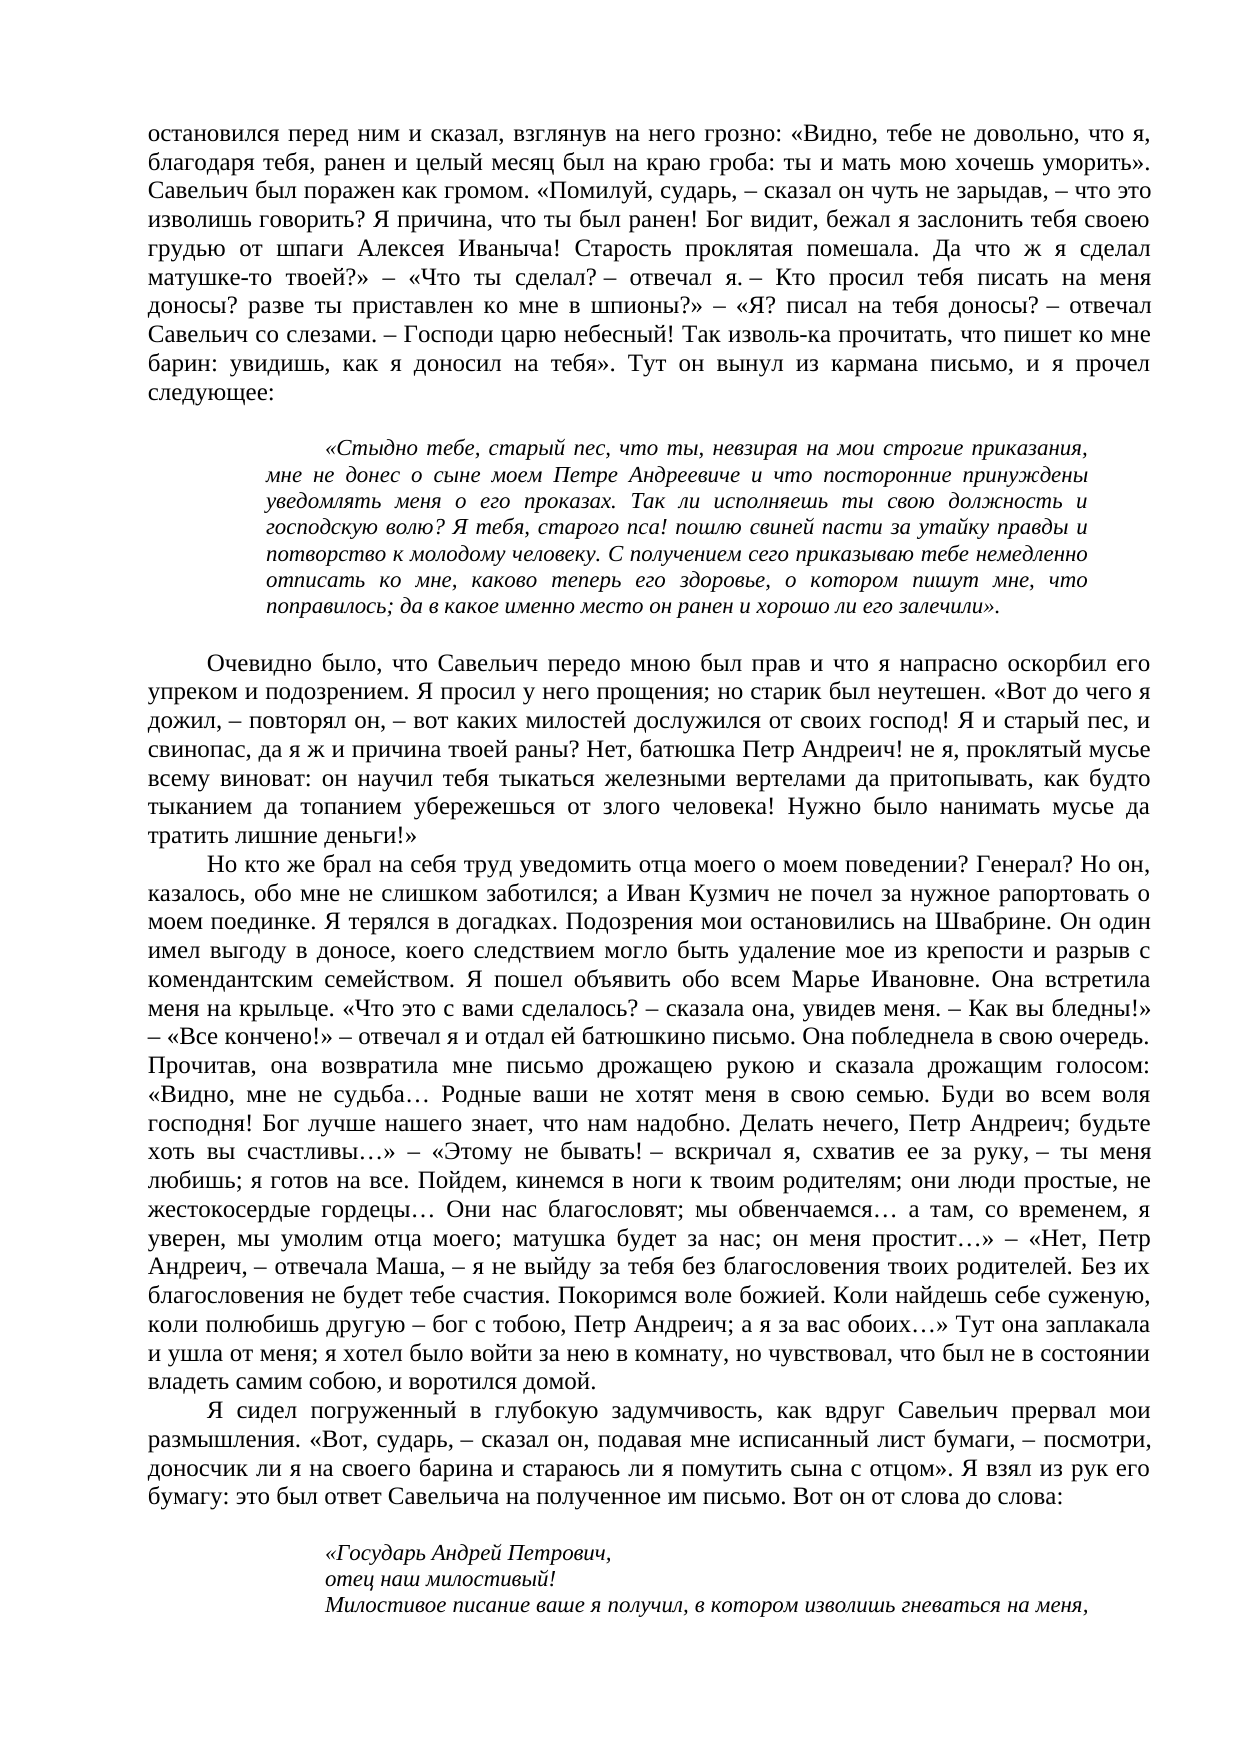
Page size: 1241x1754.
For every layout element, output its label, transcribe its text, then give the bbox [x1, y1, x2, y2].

text «Стыдно тебе, старый пес, что ты, невзирая на мои строгие приказания, мне не донес о сыне моем Петре Андреевиче и что посторонние принуждены уведомлять меня о его проказах. Так ли исполняешь ты свою должность и господскую волю? Я тебя, старого пса! пошлю свиней пасти за утайку правды и потворство к молодому человеку. С получением сего приказываю тебе немедленно отписать ко мне, каково теперь его здоровье, о котором пишут мне, что поправилось; да в какое именно место он ранен и хорошо ли его залечили». [266, 434, 1089, 619]
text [148, 118, 1152, 406]
text Очевидно было, что Савельич передо мною был прав и что я напрасно оскорбил его упреком и подозрением. Я просил у него прощения; но старик был неутешен. «Вот до чего я дожил, – повторял он, – вот каких милостей дослужился от своих господ! Я и старый пес, и свинопас, да я ж и причина твоей раны? Нет, батюшка Петр Андреич! не я, проклятый мусье всему виноват: он научил тебя тыкаться железными вертелами да притопывать, как будто тыканием да топанием убережешься от злого человека! Нужно было нанимать мусье да тратить лишние деньги!» [148, 648, 1152, 849]
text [266, 1592, 1089, 1618]
text Но кто же брал на себя труд уведомить отца моего о моем поведении? Генерал? Но он, казалось, обо мне не слишком заботился; а Иван Кузмич не почел за нужное рапортовать о моем поединке. Я терялся в догадках. Подозрения мои остановились на Швабрине. Он один имел выгоду в доносе, коего следствием могло быть удаление мое из крепости и разрыв с комендантским семейством. Я пошел объявить обо всем Марье Ивановне. Она встретила меня на крыльце. «Что это с вами сделалось? – сказала она, увидев меня. – Как вы бледны!» – «Все кончено!» – отвечал я и отдал ей батюшкино письмо. Она побледнела в свою очередь. Прочитав, она возвратила мне письмо дрожащею рукою и сказала дрожащим голосом: «Видно, мне не судьба… Родные ваши не хотят меня в свою семью. Буди во всем воля господня! Бог лучше нашего знает, что нам надобно. Делать нечего, Петр Андреич; будьте хоть вы счастливы…» – «Этому не бывать! – вскричал я, схватив ее за руку, – ты меня любишь; я готов на все. Пойдем, кинемся в ноги к твоим родителям; они люди простые, не жестокосердые гордецы… Они нас благословят; мы обвенчаемся… а там, со временем, я уверен, мы умолим отца моего; матушка будет за нас; он меня простит…» – «Нет, Петр Андреич, – отвечала Маша, – я не выйду за тебя без благословения твоих родителей. Без их благословения не будет тебе счастия. Покоримся воле божией. Коли найдешь себе суженую, коли полюбишь другую – бог с тобою, Петр Андреич; а я за вас обоих…» Тут она заплакала и ушла от меня; я хотел было войти за нею в комнату, но чувствовал, что был не в состоянии владеть самим собою, и воротился домой. [148, 849, 1152, 1395]
text «Государь Андрей Петрович, [266, 1539, 1089, 1565]
text Я сидел погруженный в глубокую задумчивость, как вдруг Савельич прервал мои размышления. «Вот, сударь, – сказал он, подавая мне исписанный лист бумаги, – посмотри, доносчик ли я на своего барина и стараюсь ли я помутить сына с отцом». Я взял из рук его бумагу: это был ответ Савельича на полученное им письмо. Вот он от слова до слова: [148, 1395, 1152, 1510]
text отец наш милостивый! [266, 1565, 1089, 1592]
